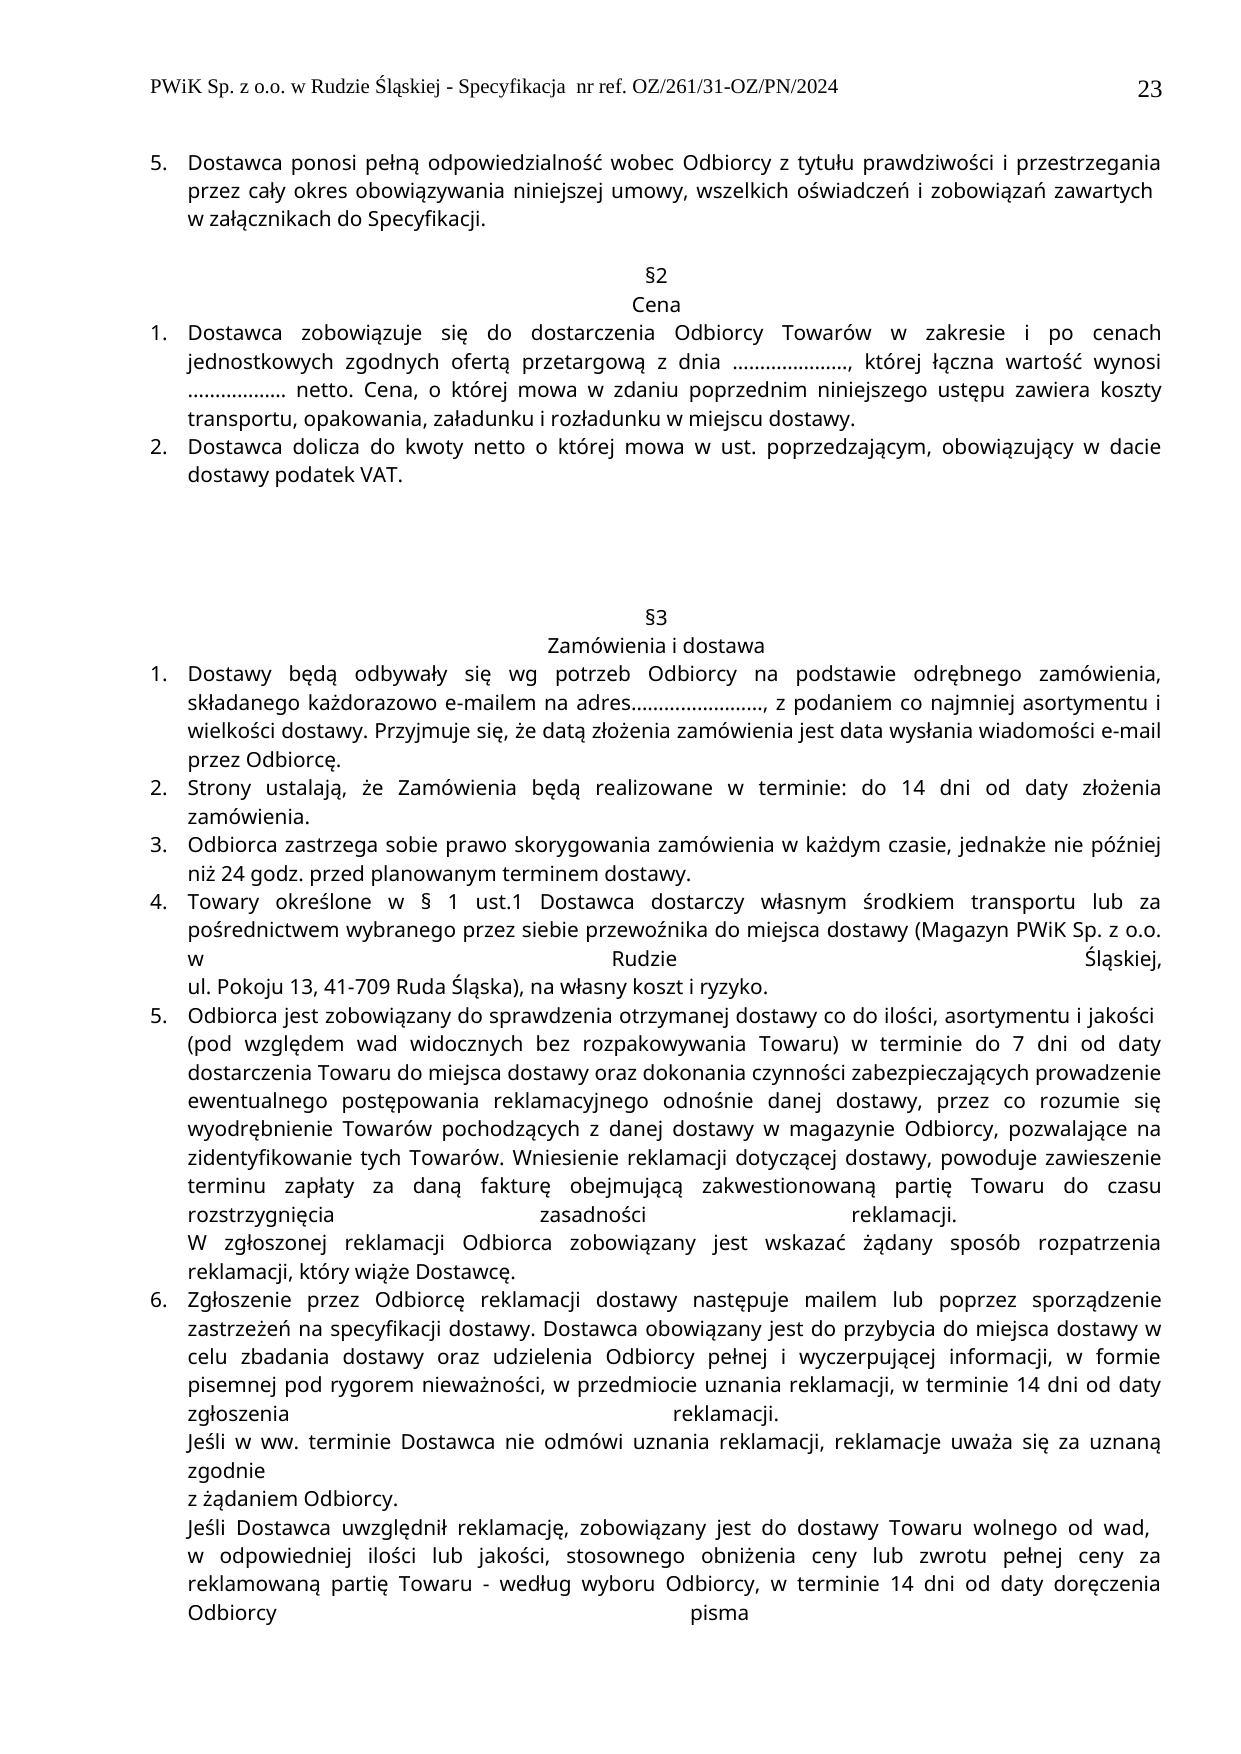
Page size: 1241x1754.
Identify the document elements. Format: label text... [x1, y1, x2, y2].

list Towary określone w § 1 ust.1 Dostawca dostarczy własnym środkiem transportu lub za pośrednictwem wybranego przez siebie przewoźnika do miejsca dostawy (Magazyn PWiK Sp. z o.o. w Rudzie Śląskiej, ul. Pokoju 13, 41-709 Ruda Śląska), na własny koszt i ryzyko. [150, 887, 1162, 1001]
list Dostawy będą odbywały się wg potrzeb Odbiorcy na podstawie odrębnego zamówienia, składanego każdorazowo e-mailem na adres……………………, z podaniem co najmniej asortymentu i wielkości dostawy. Przyjmuje się, że datą złożenia zamówienia jest data wysłania wiadomości e-mail przez Odbiorcę. [150, 659, 1162, 773]
text Zamówienia i dostawa [150, 631, 1162, 659]
list Dostawca dolicza do kwoty netto o której mowa w ust. poprzedzającym, obowiązujący w dacie dostawy podatek VAT. [150, 432, 1162, 489]
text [187, 1513, 1162, 1626]
text §3 [150, 603, 1162, 631]
list Odbiorca zastrzega sobie prawo skorygowania zamówienia w każdym czasie, jednakże nie później niż 24 godz. przed planowanym terminem dostawy. [150, 830, 1162, 887]
list Dostawca zobowiązuje się do dostarczenia Odbiorcy Towarów w zakresie i po cenach jednostkowych zgodnych ofertą przetargową z dnia …………………, której łączna wartość wynosi ……………… netto. Cena, o której mowa w zdaniu poprzednim niniejszego ustępu zawiera koszty transportu, opakowania, załadunku i rozładunku w miejscu dostawy. [150, 318, 1162, 432]
list Strony ustalają, że Zamówienia będą realizowane w terminie: do 14 dni od daty złożenia zamówienia. [150, 773, 1162, 830]
text §2 [150, 261, 1162, 290]
list Odbiorca jest zobowiązany do sprawdzenia otrzymanej dostawy co do ilości, asortymentu i jakości (pod względem wad widocznych bez rozpakowywania Towaru) w terminie do 7 dni od daty dostarczenia Towaru do miejsca dostawy oraz dokonania czynności zabezpieczających prowadzenie ewentualnego postępowania reklamacyjnego odnośnie danej dostawy, przez co rozumie się wyodrębnienie Towarów pochodzących z danej dostawy w magazynie Odbiorcy, pozwalające na zidentyfikowanie tych Towarów. Wniesienie reklamacji dotyczącej dostawy, powoduje zawieszenie terminu zapłaty za daną fakturę obejmującą zakwestionowaną partię Towaru do czasu rozstrzygnięcia zasadności reklamacji. W zgłoszonej reklamacji Odbiorca zobowiązany jest wskazać żądany sposób rozpatrzenia reklamacji, który wiąże Dostawcę. [150, 1001, 1162, 1285]
text Cena [150, 290, 1162, 318]
list Dostawca ponosi pełną odpowiedzialność wobec Odbiorcy z tytułu prawdziwości i przestrzegania przez cały okres obowiązywania niniejszej umowy, wszelkich oświadczeń i zobowiązań zawartych w załącznikach do Specyfikacji. [150, 148, 1162, 233]
list Zgłoszenie przez Odbiorcę reklamacji dostawy następuje mailem lub poprzez sporządzenie zastrzeżeń na specyfikacji dostawy. Dostawca obowiązany jest do przybycia do miejsca dostawy w celu zbadania dostawy oraz udzielenia Odbiorcy pełnej i wyczerpującej informacji, w formie pisemnej pod rygorem nieważności, w przedmiocie uznania reklamacji, w terminie 14 dni od daty zgłoszenia reklamacji. Jeśli w ww. terminie Dostawca nie odmówi uznania reklamacji, reklamacje uważa się za uznaną zgodnie z żądaniem Odbiorcy. [150, 1285, 1162, 1513]
